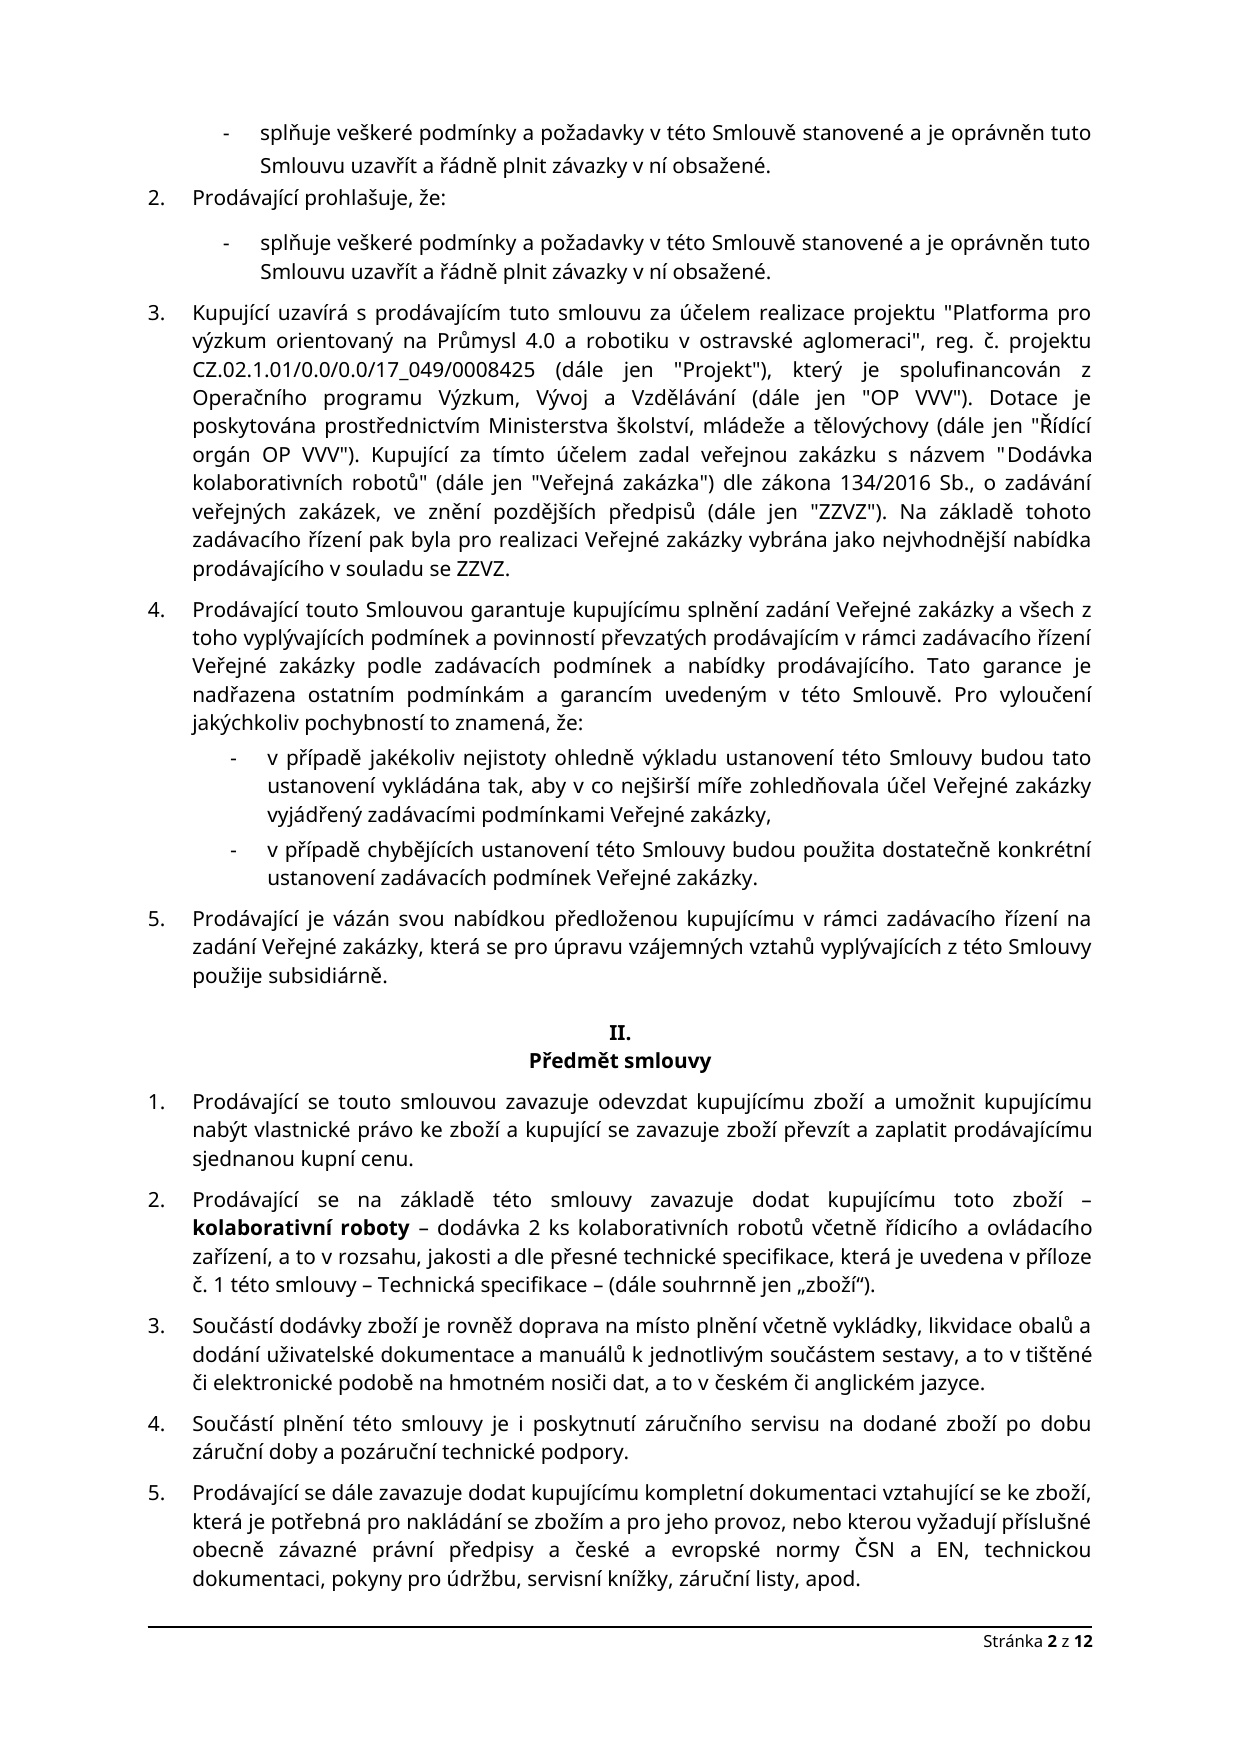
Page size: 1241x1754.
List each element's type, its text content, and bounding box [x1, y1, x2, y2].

list Prodávající se dále zavazuje dodat kupujícímu kompletní dokumentaci vztahující se ke zboží, která je potřebná pro nakládání se zbožím a pro jeho provoz, nebo kterou vyžadují příslušné obecně závazné právní předpisy a české a evropské normy ČSN a EN, technickou dokumentaci, pokyny pro údržbu, servisní knížky, záruční listy, apod. [148, 1478, 1092, 1592]
list Kupující uzavírá s prodávajícím tuto smlouvu za účelem realizace projektu "Platforma pro výzkum orientovaný na Průmysl 4.0 a robotiku v ostravské aglomeraci", reg. č. projektu CZ.02.1.01/0.0/0.0/17_049/0008425 (dále jen "Projekt"), který je spolufinancován z Operačního programu Výzkum, Vývoj a Vzdělávání (dále jen "OP VVV"). Dotace je poskytována prostřednictvím Ministerstva školství, mládeže a tělovýchovy (dále jen "Řídící orgán OP VVV"). Kupující za tímto účelem zadal veřejnou zakázku s názvem "Dodávka kolaborativních robotů" (dále jen "Veřejná zakázka") dle zákona 134/2016 Sb., o zadávání veřejných zakázek, ve znění pozdějších předpisů (dále jen "ZZVZ"). Na základě tohoto zadávacího řízení pak byla pro realizaci Veřejné zakázky vybrána jako nejvhodnější nabídka prodávajícího v souladu se ZZVZ. [148, 298, 1092, 582]
list Prodávající se touto smlouvou zavazuje odevzdat kupujícímu zboží a umožnit kupujícímu nabýt vlastnické právo ke zboží a kupující se zavazuje zboží převzít a zaplatit prodávajícímu sjednanou kupní cenu. [148, 1087, 1092, 1172]
text Předmět smlouvy [148, 1046, 1092, 1075]
list Prodávající prohlašuje, že: [148, 183, 1092, 212]
list Součástí dodávky zboží je rovněž doprava na místo plnění včetně vykládky, likvidace obalů a dodání uživatelské dokumentace a manuálů k jednotlivým součástem sestavy, a to v tištěné či elektronické podobě na hmotném nosiči dat, a to v českém či anglickém jazyce. [148, 1311, 1092, 1397]
list v případě jakékoliv nejistoty ohledně výkladu ustanovení této Smlouvy budou tato ustanovení vykládána tak, aby v co nejširší míře zohledňovala účel Veřejné zakázky vyjádřený zadávacími podmínkami Veřejné zakázky, [230, 743, 1092, 828]
list Součástí plnění této smlouvy je i poskytnutí záručního servisu na dodané zboží po dobu záruční doby a pozáruční technické podpory. [148, 1409, 1092, 1466]
list Prodávající je vázán svou nabídkou předloženou kupujícímu v rámci zadávacího řízení na zadání Veřejné zakázky, která se pro úpravu vzájemných vztahů vyplývajících z této Smlouvy použije subsidiárně. [148, 904, 1092, 989]
list splňuje veškeré podmínky a požadavky v této Smlouvě stanovené a je oprávněn tuto Smlouvu uzavřít a řádně plnit závazky v ní obsažené. [223, 228, 1092, 285]
text II. [148, 1018, 1092, 1046]
list v případě chybějících ustanovení této Smlouvy budou použita dostatečně konkrétní ustanovení zadávacích podmínek Veřejné zakázky. [230, 835, 1092, 892]
list Prodávající touto Smlouvou garantuje kupujícímu splnění zadání Veřejné zakázky a všech z toho vyplývajících podmínek a povinností převzatých prodávajícím v rámci zadávacího řízení Veřejné zakázky podle zadávacích podmínek a nabídky prodávajícího. Tato garance je nadřazena ostatním podmínkám a garancím uvedeným v této Smlouvě. Pro vyloučení jakýchkoliv pochybností to znamená, že: [148, 595, 1092, 737]
list splňuje veškeré podmínky a požadavky v této Smlouvě stanovené a je oprávněn tuto Smlouvu uzavřít a řádně plnit závazky v ní obsažené. [223, 118, 1092, 179]
list Prodávající se na základě této smlouvy zavazuje dodat kupujícímu toto zboží – kolaborativní roboty – dodávka 2 ks kolaborativních robotů včetně řídicího a ovládacího zařízení, a to v rozsahu, jakosti a dle přesné technické specifikace, která je uvedena v příloze č. 1 této smlouvy – Technická specifikace – (dále souhrnně jen „zboží“). [148, 1185, 1092, 1299]
